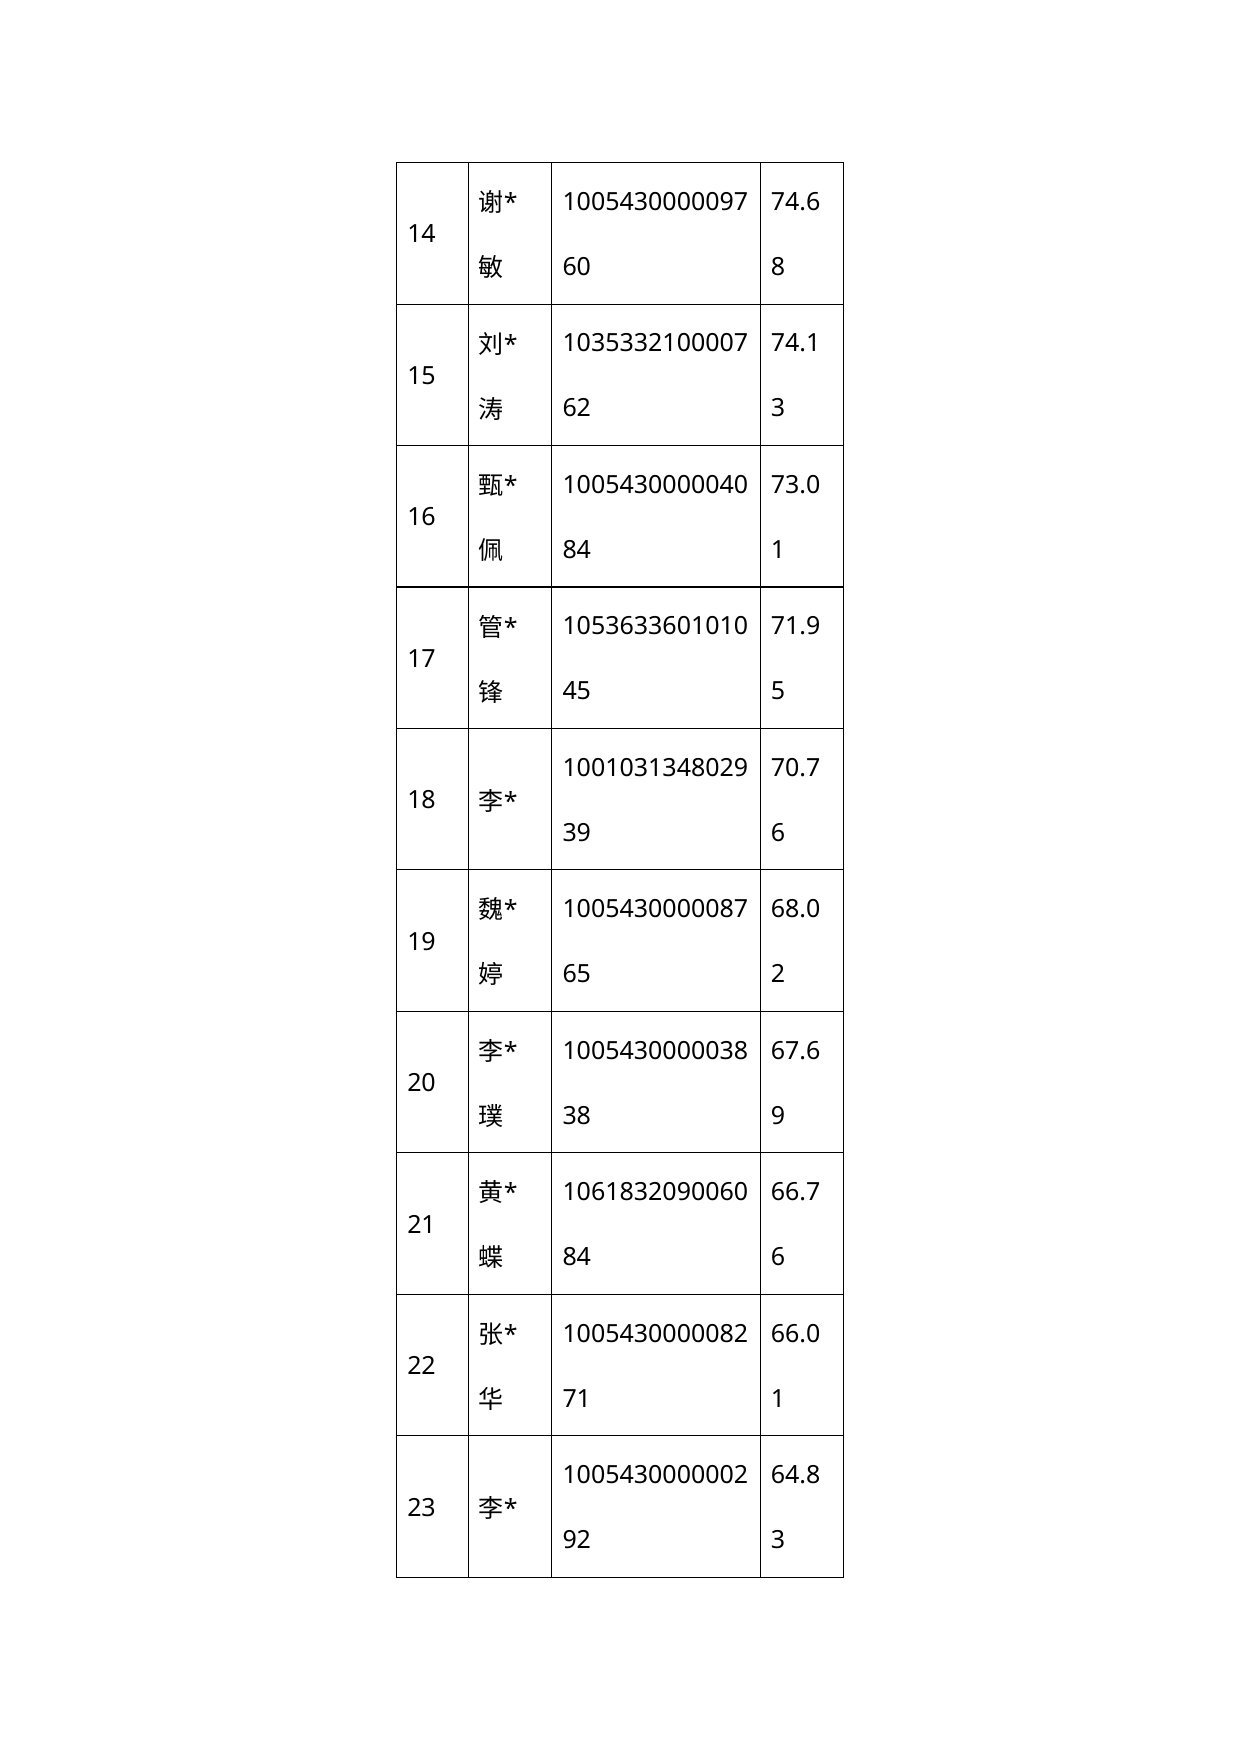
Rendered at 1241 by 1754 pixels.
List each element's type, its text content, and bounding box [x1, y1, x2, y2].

table_cell 103533210000762 [552, 305, 760, 445]
table_cell 71.95 [761, 588, 843, 728]
table_cell 100103134802939 [552, 729, 760, 869]
table_cell 105363360101045 [552, 588, 760, 728]
table_cell 管*锋 [469, 588, 551, 728]
table_cell 李* [469, 729, 551, 869]
table_cell 19 [397, 870, 468, 1011]
table_cell 21 [397, 1153, 468, 1294]
table_cell 李* [469, 1436, 551, 1577]
table_cell 20 [397, 1012, 468, 1152]
table_cell 74.13 [761, 305, 843, 445]
table_cell 100543000004084 [552, 446, 760, 586]
table_cell 100543000009760 [552, 163, 760, 303]
table_cell 100543000008765 [552, 870, 760, 1011]
table_cell 23 [397, 1436, 468, 1577]
table_cell 张*华 [469, 1295, 551, 1435]
table_cell 14 [397, 163, 468, 303]
table_cell 73.01 [761, 446, 843, 586]
table_cell 74.68 [761, 163, 843, 303]
table_cell 刘*涛 [469, 305, 551, 445]
table_cell 黄*蝶 [469, 1153, 551, 1294]
table_cell 17 [397, 588, 468, 728]
table_cell 70.76 [761, 729, 843, 869]
table_cell 100543000008271 [552, 1295, 760, 1435]
table_cell 106183209006084 [552, 1153, 760, 1294]
table_cell 68.02 [761, 870, 843, 1011]
table_cell 李*璞 [469, 1012, 551, 1152]
table_cell 16 [397, 446, 468, 586]
table_cell 魏*婷 [469, 870, 551, 1011]
table_cell 66.76 [761, 1153, 843, 1294]
table_cell 18 [397, 729, 468, 869]
table_cell 甄*佩 [469, 446, 551, 586]
table_cell 64.83 [761, 1436, 843, 1577]
table_cell 100543000003838 [552, 1012, 760, 1152]
table_cell 100543000000292 [552, 1436, 760, 1577]
table_cell 谢*敏 [469, 163, 551, 303]
table_cell 67.69 [761, 1012, 843, 1152]
table_cell 15 [397, 305, 468, 445]
table_cell 22 [397, 1295, 468, 1435]
table_cell 66.01 [761, 1295, 843, 1435]
